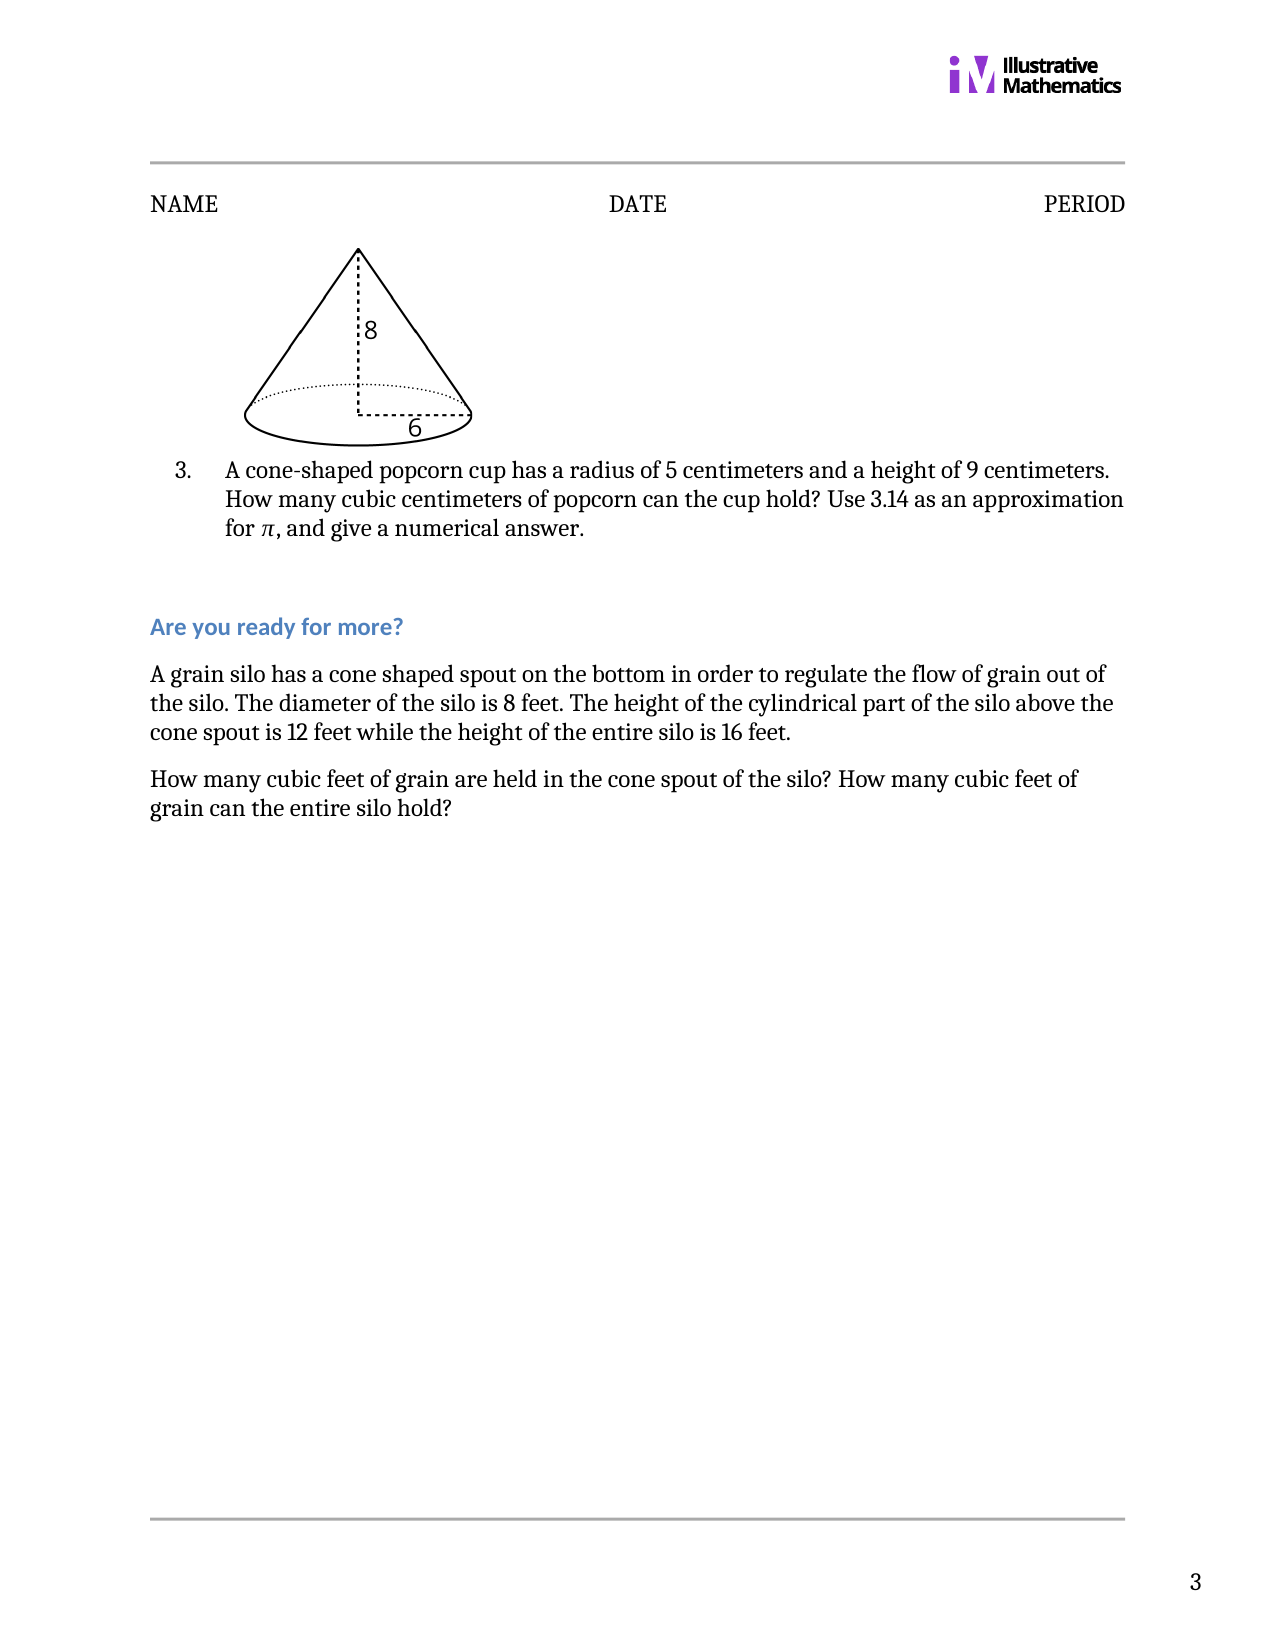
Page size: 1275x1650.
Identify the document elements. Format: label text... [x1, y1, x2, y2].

picture [243, 247, 473, 447]
subtitle Are you ready for more? [150, 611, 1125, 641]
picture [949, 55, 1121, 93]
text How many cubic feet of grain are held in the cone spout of the silo? How many cubic feet of grain can the entire silo hold? [150, 765, 1125, 822]
text A grain silo has a cone shaped spout on the bottom in order to regulate the flow of grain out of the silo. The diameter of the silo is 8 feet. The height of the cylindrical part of the silo above the cone spout is 12 feet while the height of the entire silo is 16 feet. [150, 660, 1125, 746]
list A cone-shaped popcorn cup has a radius of 5 centimeters and a height of 9 centimeters. How many cubic centimeters of popcorn can the cup hold? Use 3.14 as an approximation for , and give a numerical answer. [175, 456, 1125, 542]
